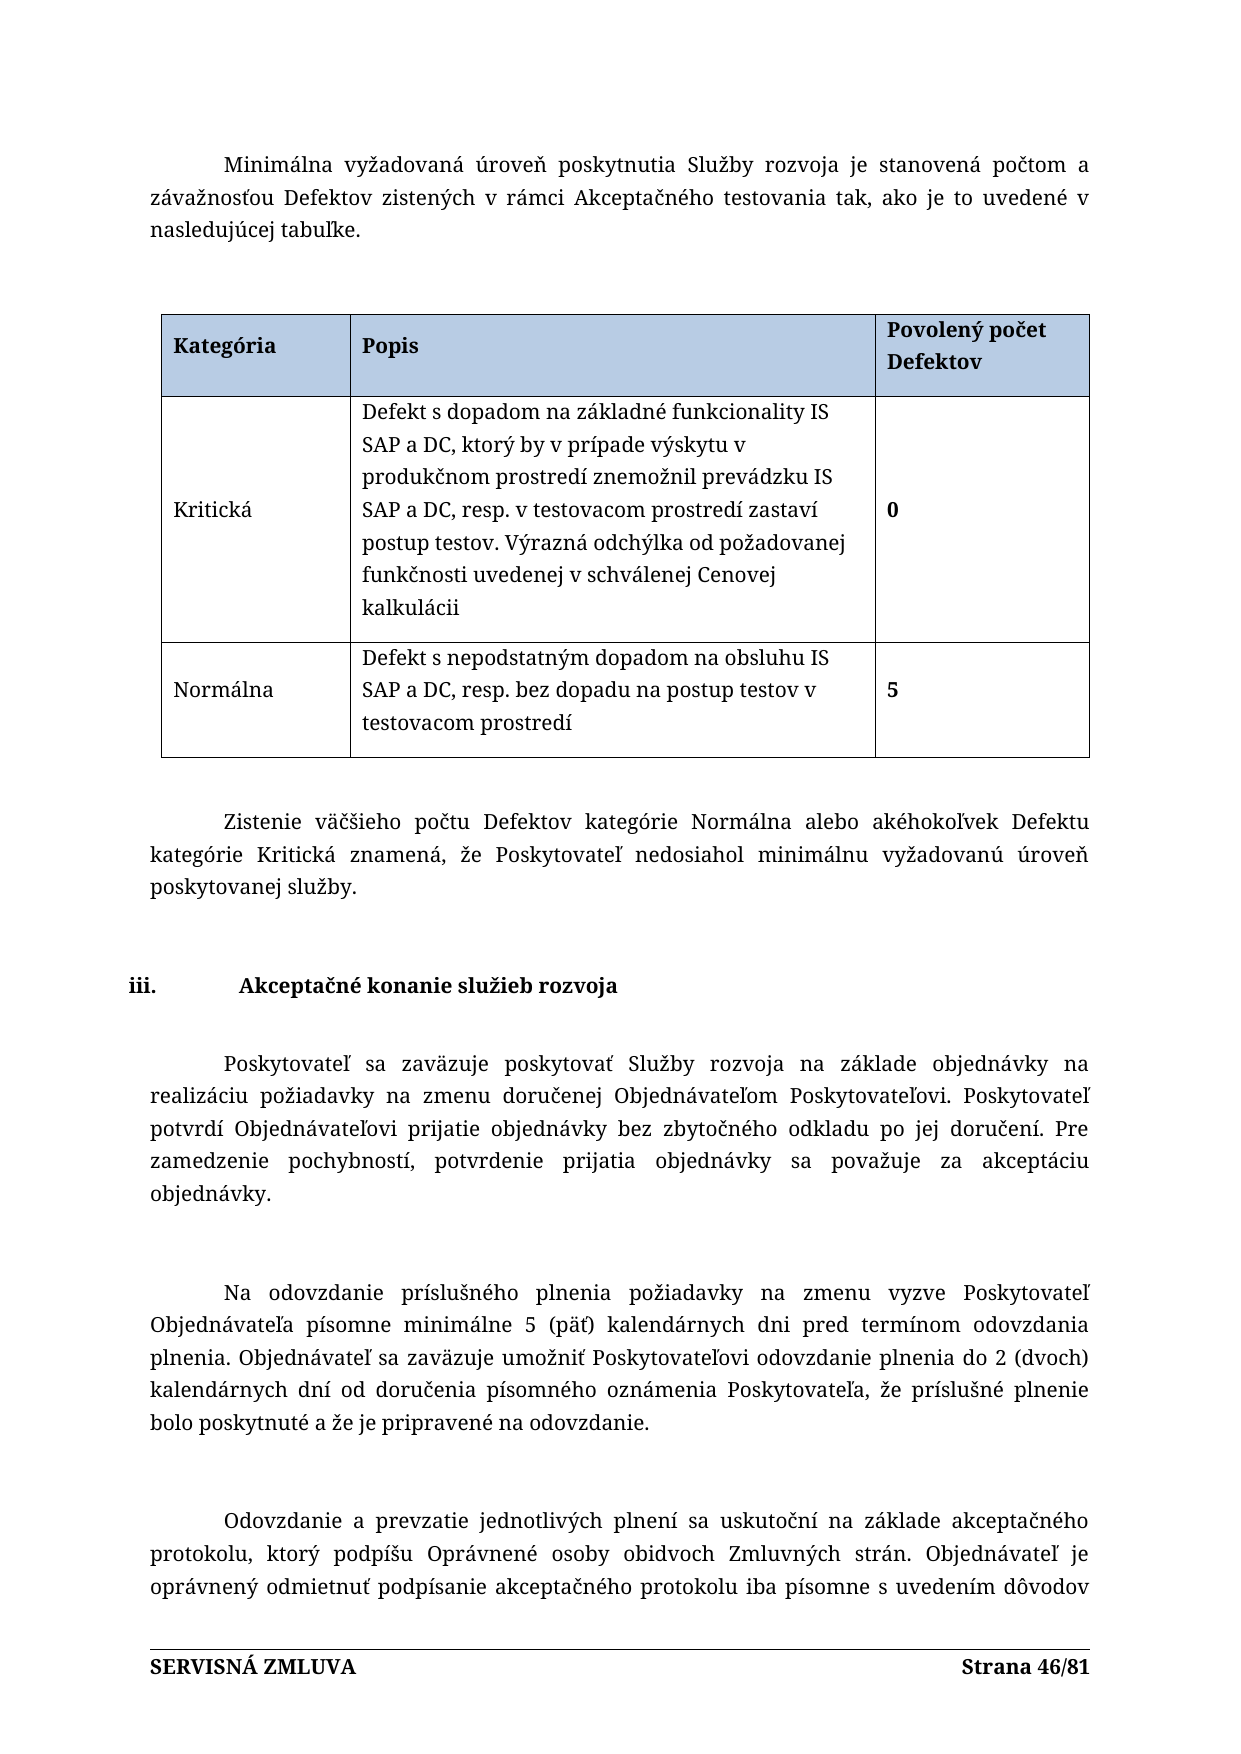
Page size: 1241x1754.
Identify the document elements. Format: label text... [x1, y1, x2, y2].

table_cell Normálna [162, 643, 350, 757]
text Poskytovateľ sa zaväzuje poskytovať Služby rozvoja na základe objednávky na realizáciu požiadavky na zmenu doručenej Objednávateľom Poskytovateľovi. Poskytovateľ potvrdí Objednávateľovi prijatie objednávky bez zbytočného odkladu po jej doručení. Pre zamedzenie pochybností, potvrdenie prijatia objednávky sa považuje za akceptáciu objednávky. [150, 1049, 1090, 1207]
table_cell 5 [876, 643, 1089, 757]
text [150, 1507, 1090, 1600]
table_header Povolený počet Defektov [876, 315, 1089, 396]
table_header Popis [351, 315, 875, 396]
text Zistenie väčšieho počtu Defektov kategórie Normálna alebo akéhokoľvek Defektu kategórie Kritická znamená, že Poskytovateľ nedosiahol minimálnu vyžadovanú úroveň poskytovanej služby. [150, 807, 1090, 901]
list Akceptačné konanie služieb rozvoja [157, 971, 1090, 999]
table_cell Defekt s dopadom na základné funkcionality IS SAP a DC, ktorý by v prípade výskytu v produkčnom prostredí znemožnil prevádzku IS SAP a DC, resp. v testovacom prostredí zastaví postup testov. Výrazná odchýlka od požadovanej funkčnosti uvedenej v schválenej Cenovej kalkulácii [351, 397, 875, 642]
table_cell Defekt s nepodstatným dopadom na obsluhu IS SAP a DC, resp. bez dopadu na postup testov v testovacom prostredí [351, 643, 875, 757]
text Na odovzdanie príslušného plnenia požiadavky na zmenu vyzve Poskytovateľ Objednávateľa písomne minimálne 5 (päť) kalendárnych dni pred termínom odovzdania plnenia. Objednávateľ sa zaväzuje umožniť Poskytovateľovi odovzdanie plnenia do 2 (dvoch) kalendárnych dní od doručenia písomného oznámenia Poskytovateľa, že príslušné plnenie bolo poskytnuté a že je pripravené na odovzdanie. [150, 1278, 1090, 1436]
table_cell 0 [876, 397, 1089, 642]
table_cell Kritická [162, 397, 350, 642]
text Minimálna vyžadovaná úroveň poskytnutia Služby rozvoja je stanovená počtom a závažnosťou Defektov zistených v rámci Akceptačného testovania tak, ako je to uvedené v nasledujúcej tabuľke. [150, 150, 1090, 244]
table_header Kategória [162, 315, 350, 396]
